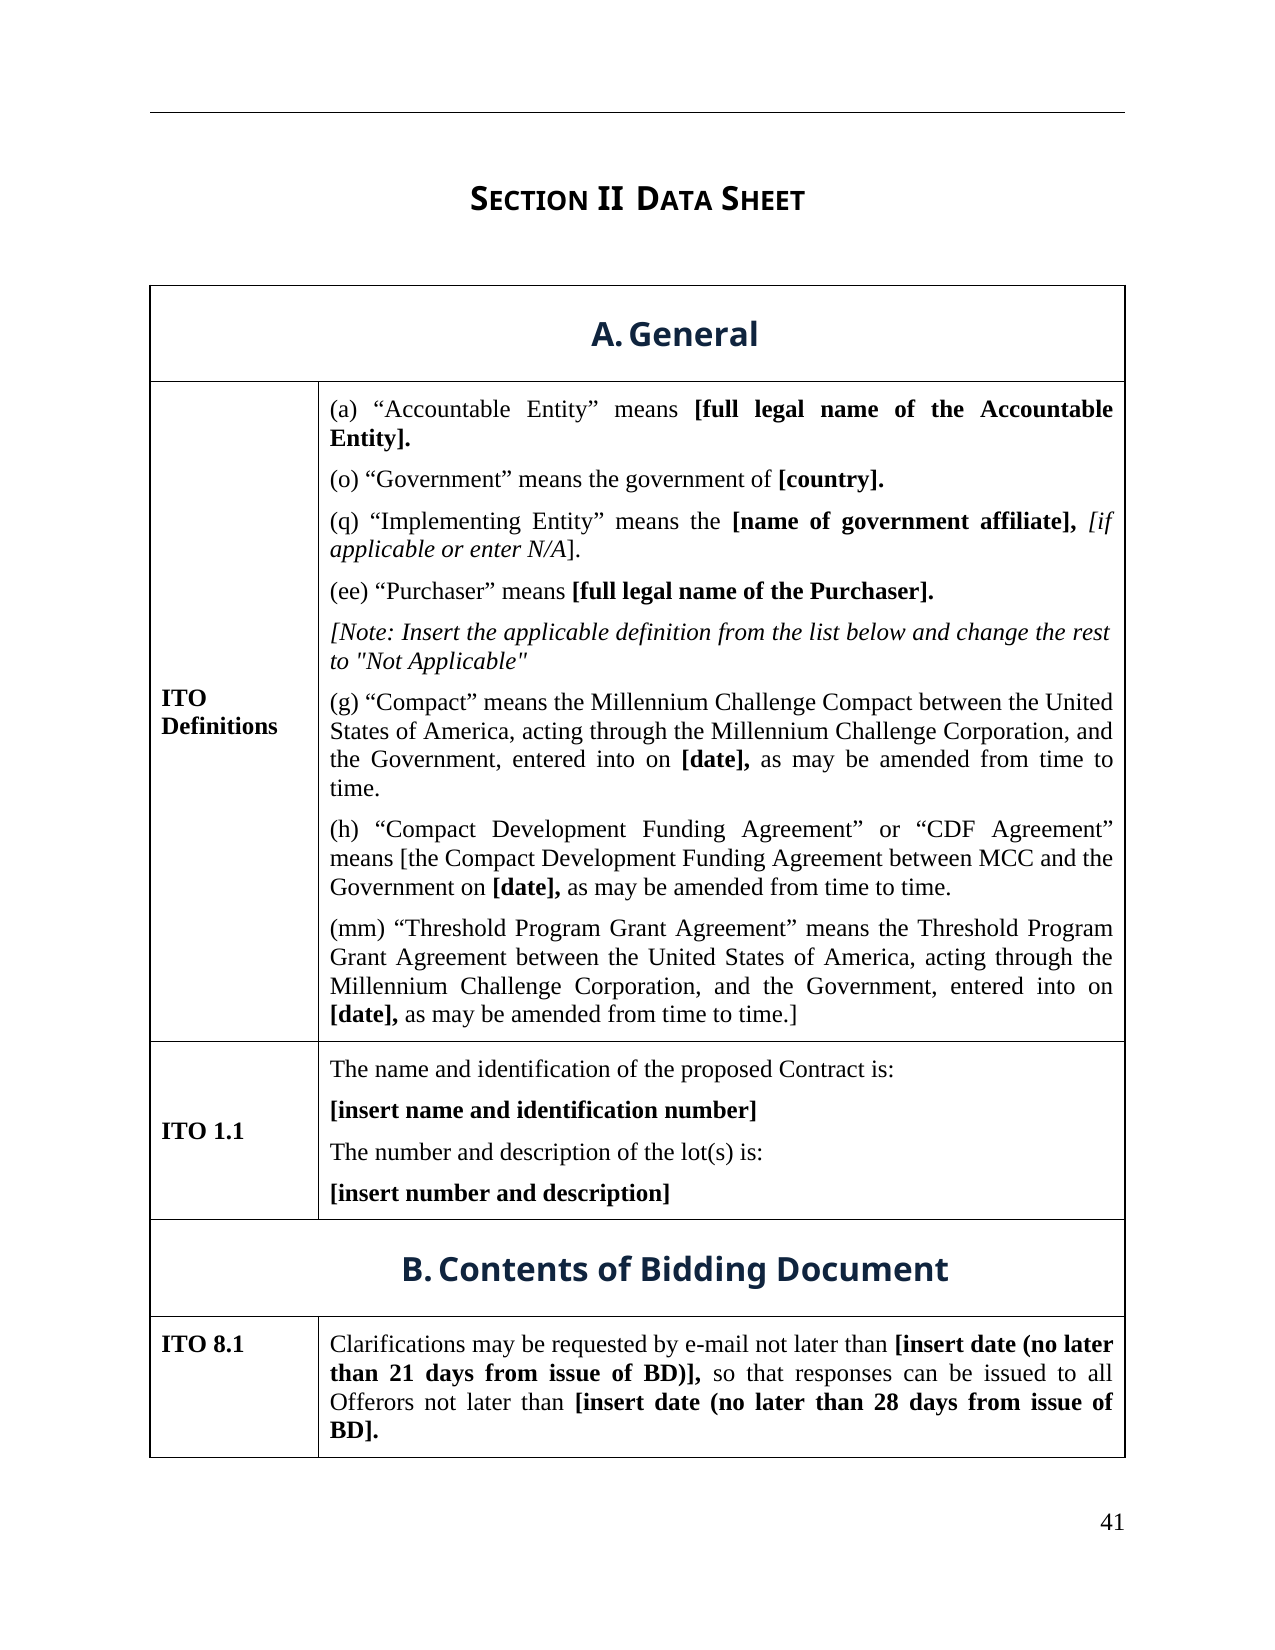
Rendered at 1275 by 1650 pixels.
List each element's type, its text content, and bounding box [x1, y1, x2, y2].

table_cell ITO 8.1 [151, 1317, 318, 1457]
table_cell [319, 1317, 1124, 1457]
table_cell The name and identification of the proposed Contract is: [insert name and identification number] The number and description of the lot(s) is: [insert number and description] [319, 1042, 1124, 1219]
table_cell Contents of Bidding Document [151, 1220, 1124, 1316]
subtitle Section II Data Sheet [150, 175, 1125, 220]
table_header General [151, 286, 1124, 381]
table_cell ITO 1.1 [151, 1042, 318, 1219]
table_cell ITO Definitions [151, 382, 318, 1041]
table_cell (a) “Accountable Entity” means [full legal name of the Accountable Entity]. (o) “Government” means the government of [country]. (q) “Implementing Entity” means the [name of government affiliate], [if applicable or enter N/A]. (ee) “Purchaser” means [full legal name of the Purchaser]. [Note: Insert the applicable definition from the list below and change the rest to "Not Applicable" (g) “Compact” means the Millennium Challenge Compact between the United States of America, acting through the Millennium Challenge Corporation, and the Government, entered into on [date], as may be amended from time to time. (h) “Compact Development Funding Agreement” or “CDF Agreement” means [the Compact Development Funding Agreement between MCC and the Government on [date], as may be amended from time to time. (mm) “Threshold Program Grant Agreement” means the Threshold Program Grant Agreement between the United States of America, acting through the Millennium Challenge Corporation, and the Government, entered into on [date], as may be amended from time to time.] [319, 382, 1124, 1041]
